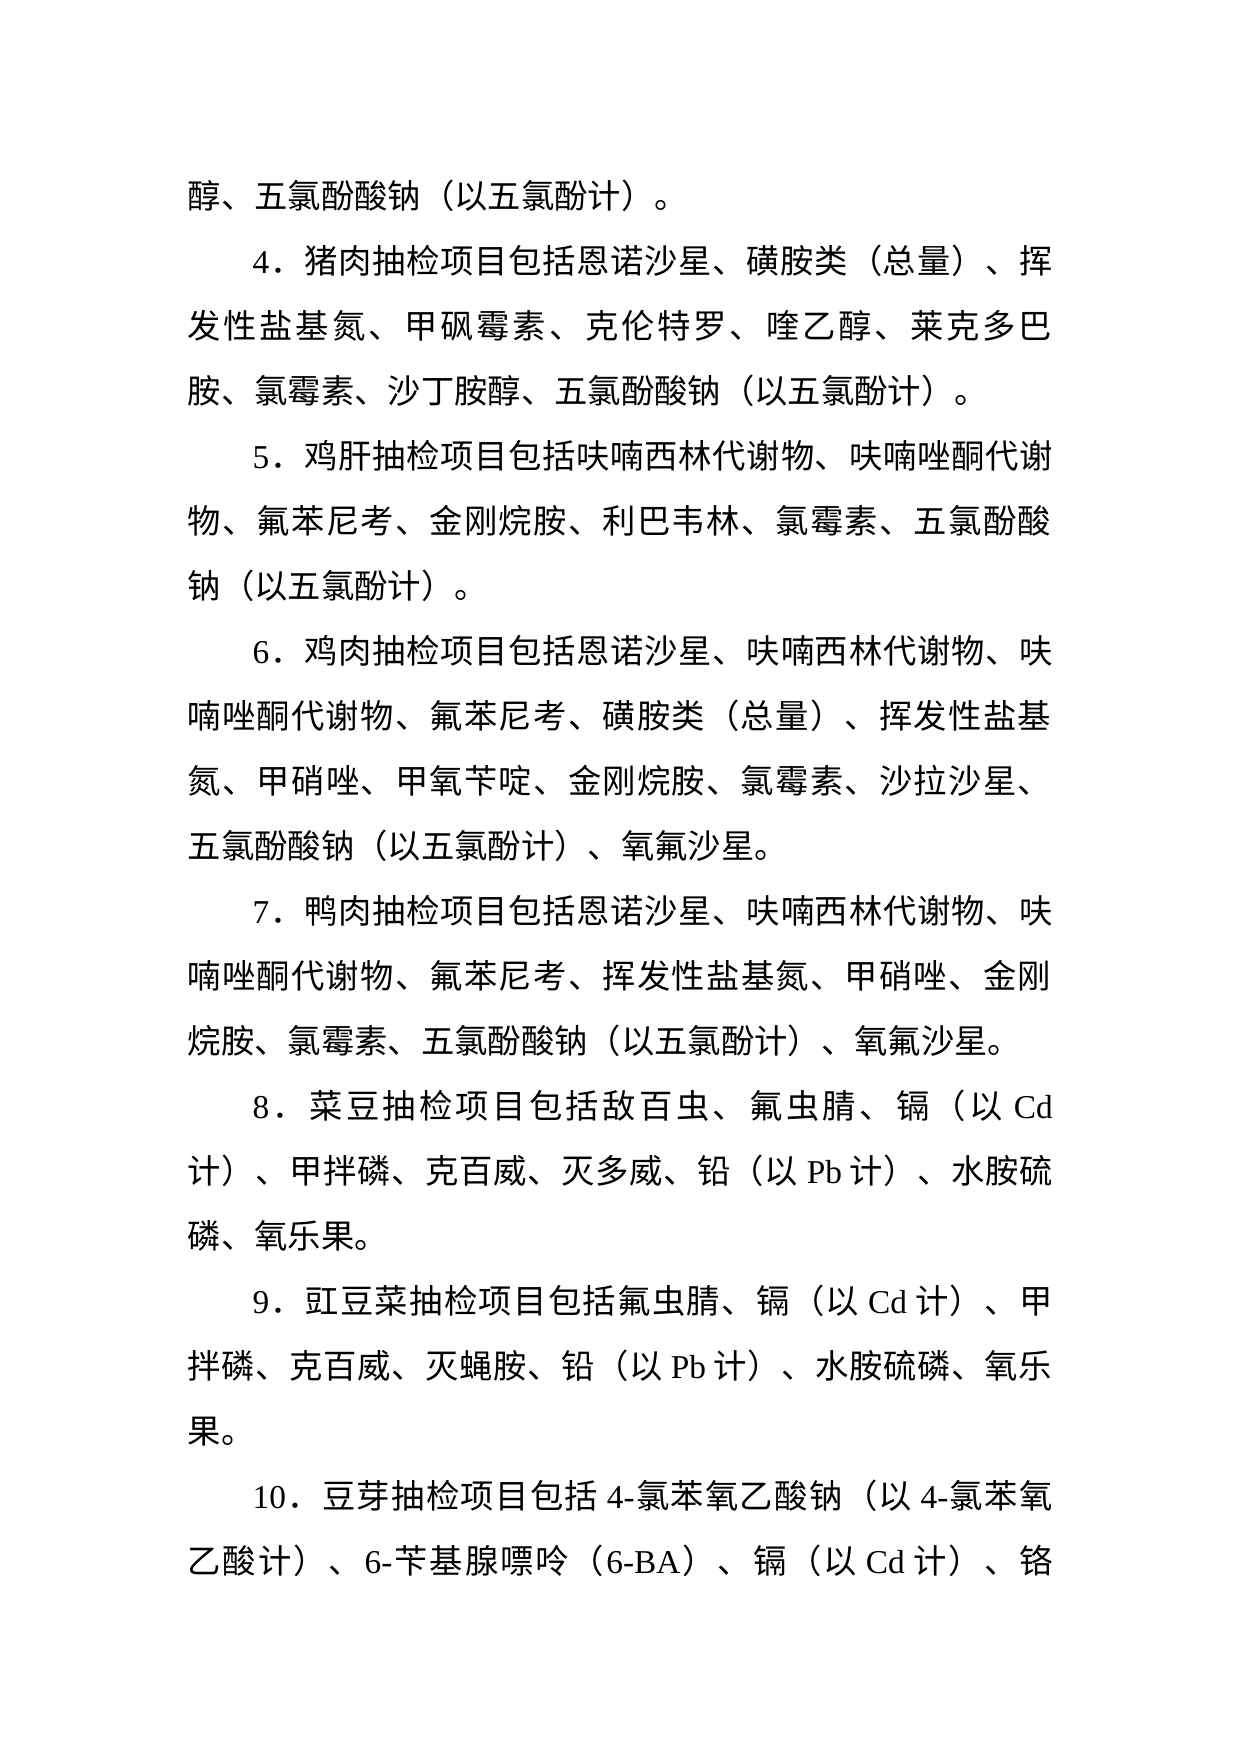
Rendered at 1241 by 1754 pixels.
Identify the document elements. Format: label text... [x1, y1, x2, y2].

list 7．鸭肉抽检项目包括恩诺沙星、呋喃西林代谢物、呋喃唑酮代谢物、氟苯尼考、挥发性盐基氮、甲硝唑、金刚烷胺、氯霉素、五氯酚酸钠（以五氯酚计）、氧氟沙星。 [187, 877, 1053, 1072]
list 8．菜豆抽检项目包括敌百虫、氟虫腈、镉（以Cd计）、甲拌磷、克百威、灭多威、铅（以Pb计）、水胺硫磷、氧乐果。 [187, 1072, 1053, 1267]
list 5．鸡肝抽检项目包括呋喃西林代谢物、呋喃唑酮代谢物、氟苯尼考、金刚烷胺、利巴韦林、氯霉素、五氯酚酸钠（以五氯酚计）。 [187, 422, 1053, 617]
list 4．猪肉抽检项目包括恩诺沙星、磺胺类（总量）、挥发性盐基氮、甲砜霉素、克伦特罗、喹乙醇、莱克多巴胺、氯霉素、沙丁胺醇、五氯酚酸钠（以五氯酚计）。 [187, 227, 1053, 422]
list 9．豇豆菜抽检项目包括氟虫腈、镉（以Cd计）、甲拌磷、克百威、灭蝇胺、铅（以Pb计）、水胺硫磷、氧乐果。 [187, 1267, 1053, 1462]
list 6．鸡肉抽检项目包括恩诺沙星、呋喃西林代谢物、呋喃唑酮代谢物、氟苯尼考、磺胺类（总量）、挥发性盐基氮、甲硝唑、甲氧苄啶、金刚烷胺、氯霉素、沙拉沙星、五氯酚酸钠（以五氯酚计）、氧氟沙星。 [187, 617, 1053, 877]
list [187, 162, 1053, 227]
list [187, 1462, 1053, 1592]
